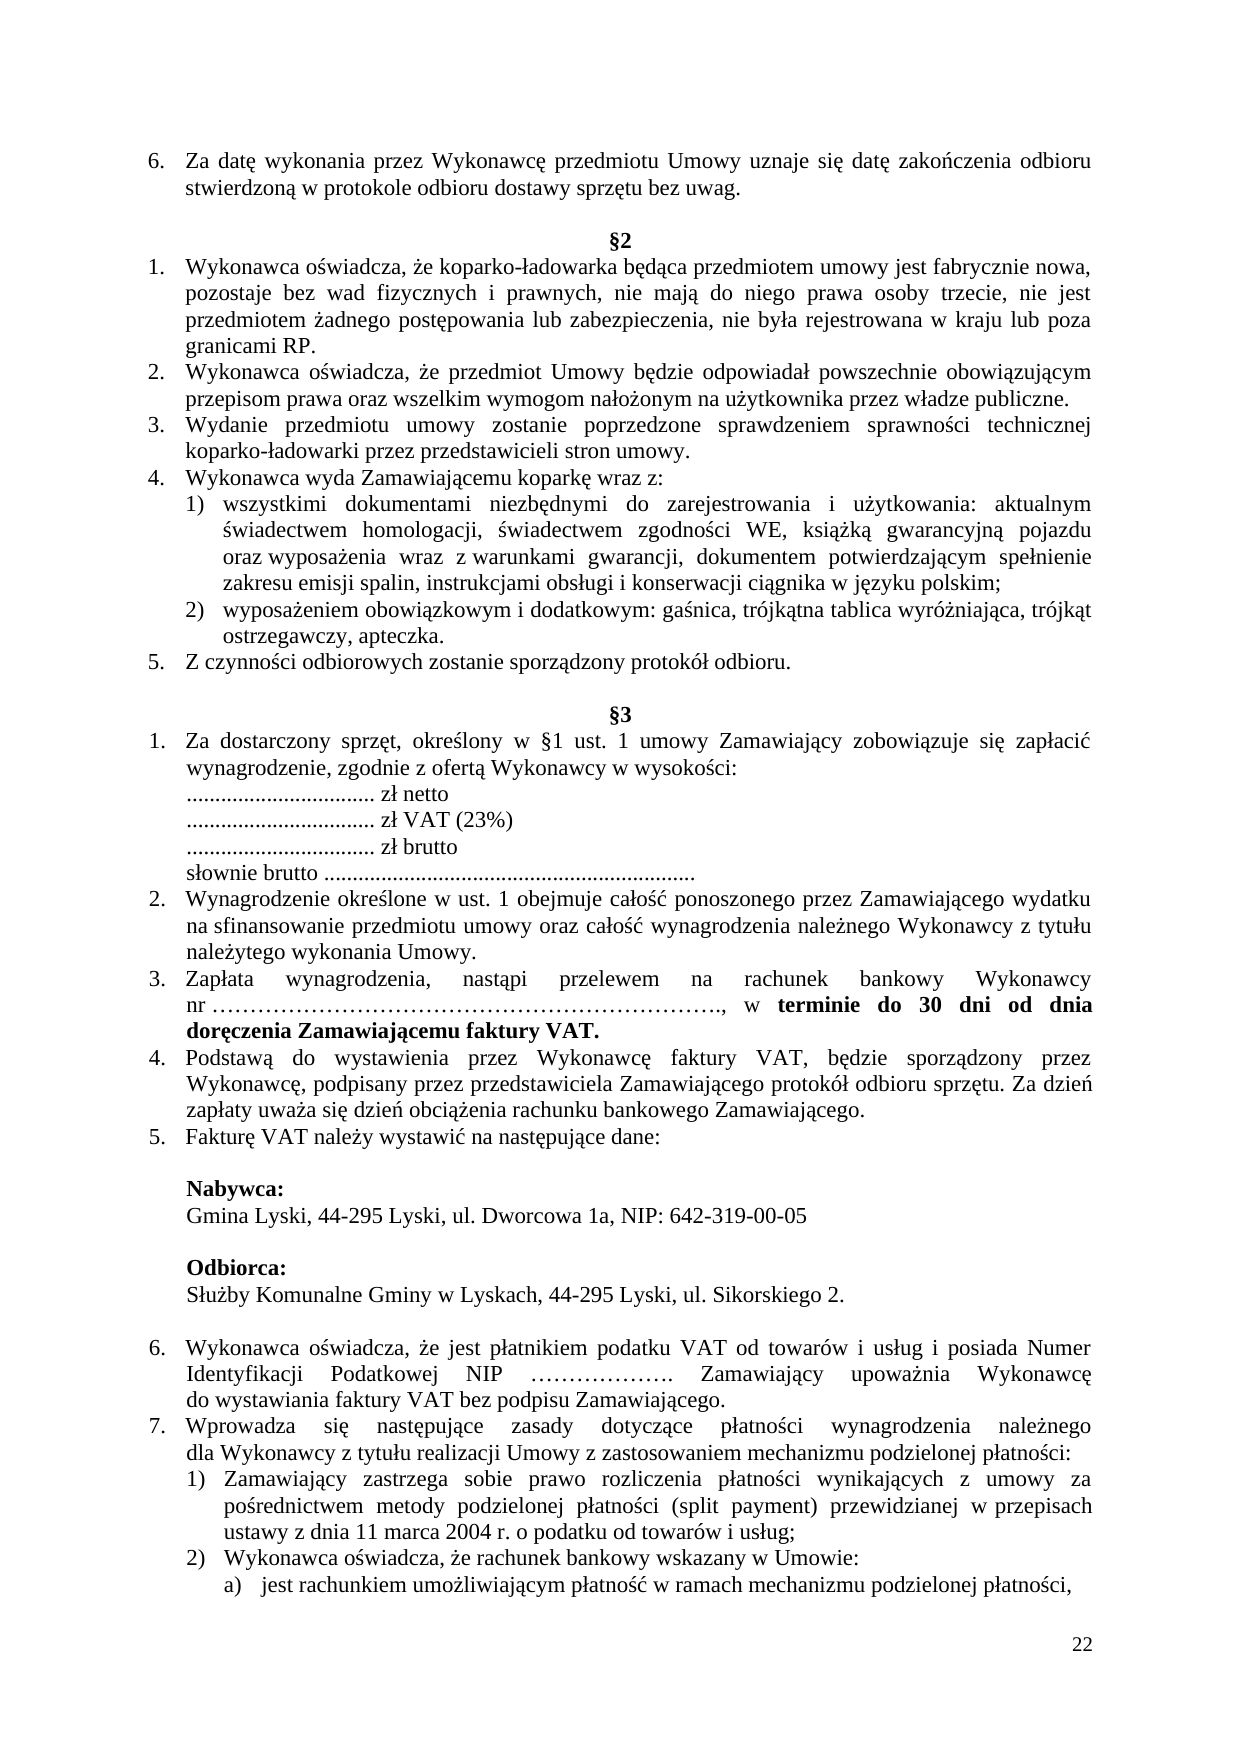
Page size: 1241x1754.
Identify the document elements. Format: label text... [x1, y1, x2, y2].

list Za dostarczony sprzęt, określony w §1 ust. 1 umowy Zamawiający zobowiązuje się zapłacić wynagrodzenie, zgodnie z ofertą Wykonawcy w wysokości: [149, 727, 1093, 780]
list ................................. zł brutto [186, 833, 1093, 859]
list Wprowadza się następujące zasady dotyczące płatności wynagrodzenia należnego dla Wykonawcy z tytułu realizacji Umowy z zastosowaniem mechanizmu podzielonej płatności: [149, 1413, 1093, 1465]
text §3 [148, 701, 1093, 727]
list Wykonawca oświadcza, że przedmiot Umowy będzie odpowiadał powszechnie obowiązującym przepisom prawa oraz wszelkim wymogom nałożonym na użytkownika przez władze publiczne. [148, 358, 1093, 411]
list Wydanie przedmiotu umowy zostanie poprzedzone sprawdzeniem sprawności technicznej koparko-ładowarki przez przedstawicieli stron umowy. [148, 411, 1093, 464]
list Podstawą do wystawienia przez Wykonawcę faktury VAT, będzie sporządzony przez Wykonawcę, podpisany przez przedstawiciela Zamawiającego protokół odbioru sprzętu. Za dzień zapłaty uważa się dzień obciążenia rachunku bankowego Zamawiającego. [149, 1044, 1093, 1123]
list wszystkimi dokumentami niezbędnymi do zarejestrowania i użytkowania: aktualnym świadectwem homologacji, świadectwem zgodności WE, książką gwarancyjną pojazdu oraz wyposażenia wraz z warunkami gwarancji, dokumentem potwierdzającym spełnienie zakresu emisji spalin, instrukcjami obsługi i konserwacji ciągnika w języku polskim; [185, 490, 1093, 596]
list Z czynności odbiorowych zostanie sporządzony protokół odbioru. [148, 648, 1093, 675]
text Odbiorca: [186, 1254, 1093, 1281]
text Nabywca: [186, 1175, 1093, 1202]
list Wykonawca oświadcza, że rachunek bankowy wskazany w Umowie: [186, 1544, 1093, 1571]
list Zapłata wynagrodzenia, nastąpi przelewem na rachunek bankowy Wykonawcy nr …………………………………………………………., w terminie do 30 dni od dnia doręczenia Zamawiającemu faktury VAT. [149, 964, 1093, 1044]
text Gmina Lyski, 44-295 Lyski, ul. Dworcowa 1a, NIP: 642-319-00-05 [186, 1202, 1093, 1228]
list Wykonawca wyda Zamawiającemu koparkę wraz z: [148, 464, 1093, 490]
list Wynagrodzenie określone w ust. 1 obejmuje całość ponoszonego przez Zamawiającego wydatku na sfinansowanie przedmiotu umowy oraz całość wynagrodzenia należnego Wykonawcy z tytułu należytego wykonania Umowy. [149, 886, 1093, 964]
list Fakturę VAT należy wystawić na następujące dane: [149, 1123, 1093, 1149]
list Zamawiający zastrzega sobie prawo rozliczenia płatności wynikających z umowy za pośrednictwem metody podzielonej płatności (split payment) przewidzianej w przepisach ustawy z dnia 11 marca 2004 r. o podatku od towarów i usług; [186, 1465, 1093, 1544]
list ................................. zł netto [186, 780, 1093, 806]
list wyposażeniem obowiązkowym i dodatkowym: gaśnica, trójkątna tablica wyróżniająca, trójkąt ostrzegawczy, apteczka. [185, 596, 1093, 648]
list słownie brutto ................................................................. [186, 859, 1093, 886]
list Za datę wykonania przez Wykonawcę przedmiotu Umowy uznaje się datę zakończenia odbioru stwierdzoną w protokole odbioru dostawy sprzętu bez uwag. [148, 148, 1093, 200]
list jest rachunkiem umożliwiającym płatność w ramach mechanizmu podzielonej płatności, [224, 1571, 1093, 1597]
text §2 [148, 227, 1093, 253]
text Służby Komunalne Gminy w Lyskach, 44-295 Lyski, ul. Sikorskiego 2. [186, 1281, 1093, 1307]
list Wykonawca oświadcza, że jest płatnikiem podatku VAT od towarów i usług i posiada Numer Identyfikacji Podatkowej NIP ………………. Zamawiający upoważnia Wykonawcę do wystawiania faktury VAT bez podpisu Zamawiającego. [149, 1333, 1093, 1413]
list ................................. zł VAT (23%) [186, 806, 1093, 833]
list Wykonawca oświadcza, że koparko-ładowarka będąca przedmiotem umowy jest fabrycznie nowa, pozostaje bez wad fizycznych i prawnych, nie mają do niego prawa osoby trzecie, nie jest przedmiotem żadnego postępowania lub zabezpieczenia, nie była rejestrowana w kraju lub poza granicami RP. [148, 253, 1093, 358]
